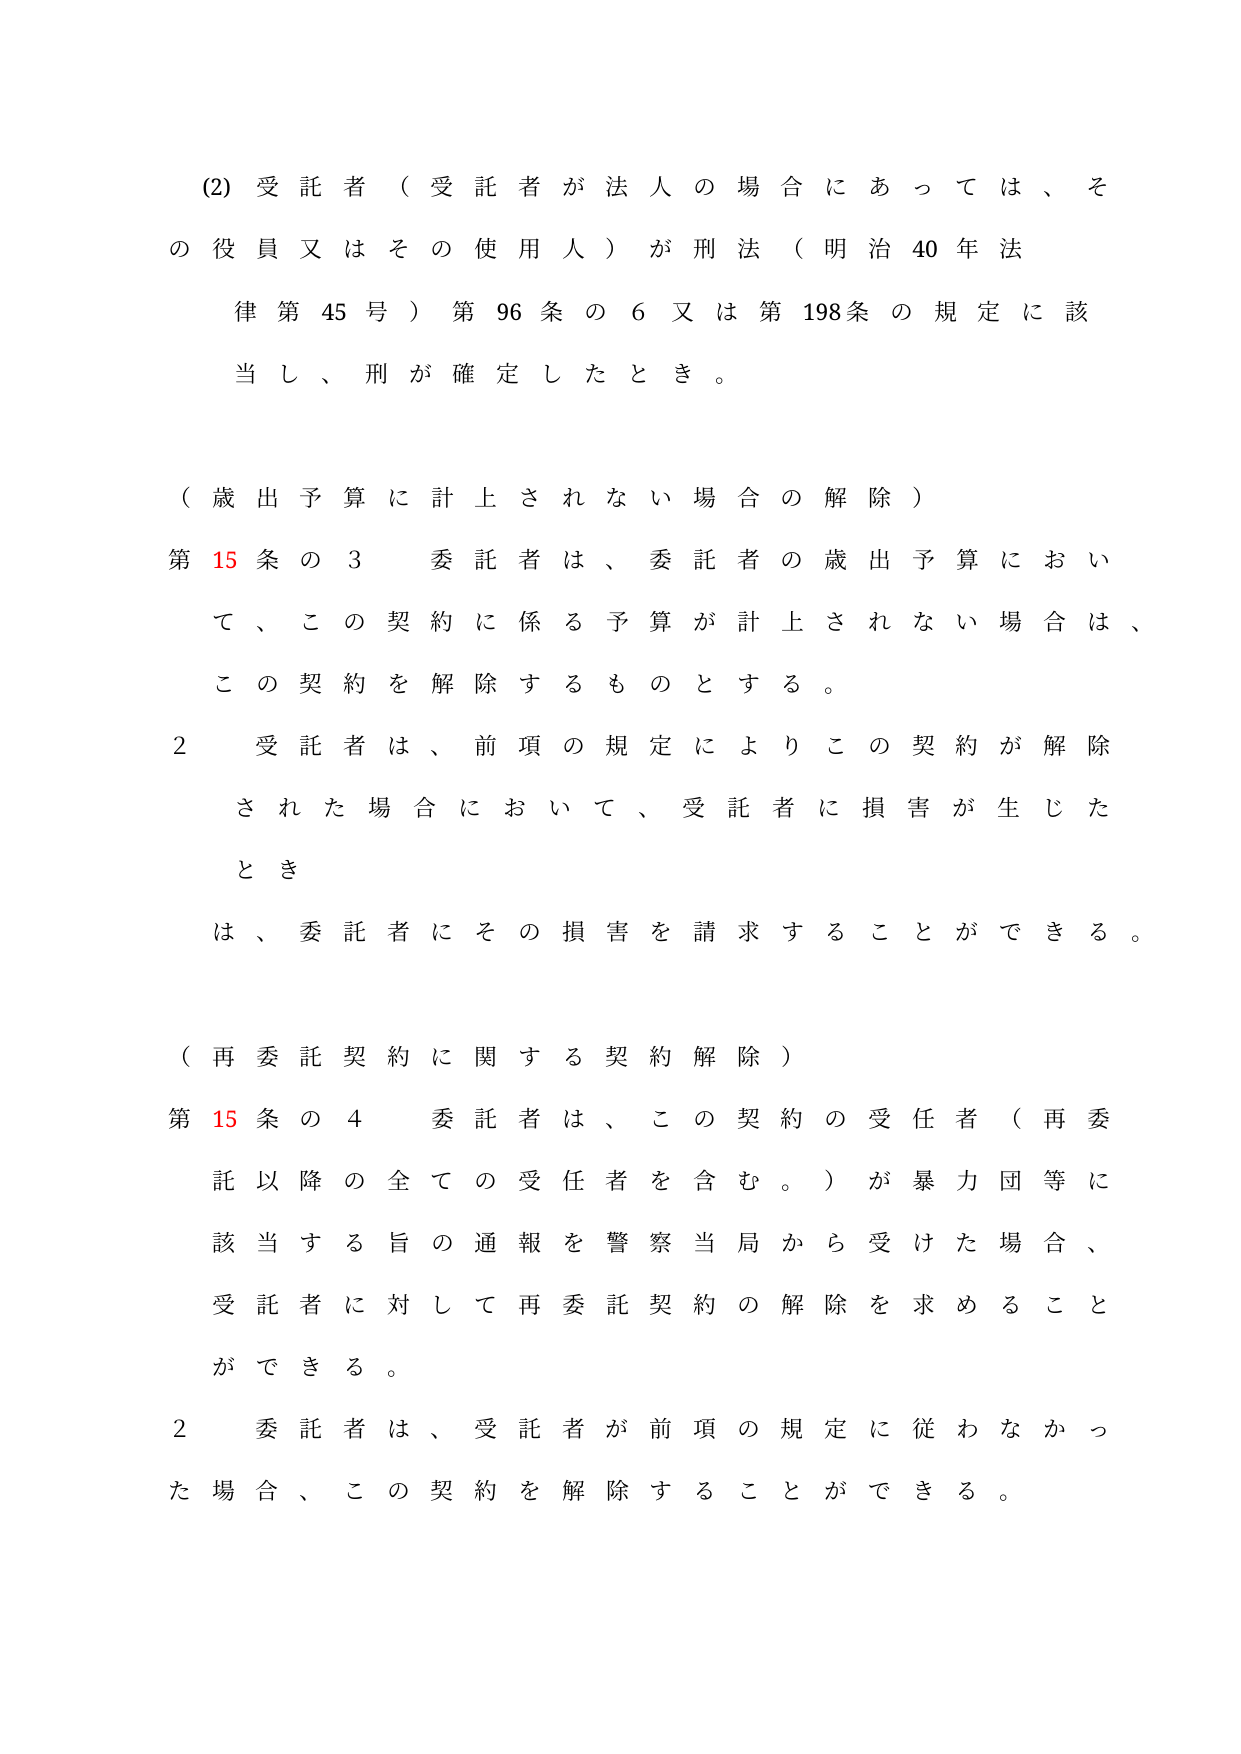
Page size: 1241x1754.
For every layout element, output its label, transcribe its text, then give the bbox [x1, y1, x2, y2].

text (2) 受託者（受託者が法人の場合にあっては、その役員又はその使用人）が刑法（明治40年法 [168, 155, 1131, 279]
text 律第45号）第96条の６又は第198条の規定に該当し、刑が確定したとき。 [219, 279, 1131, 403]
text （再委託契約に関する契約解除） [168, 1024, 1131, 1086]
text （歳出予算に計上されない場合の解除） [168, 465, 1131, 527]
text は、委託者にその損害を請求することができる。 [190, 900, 1131, 962]
text 第15条の３ 委託者は、委託者の歳出予算において、この契約に係る予算が計上されない場合は、この契約を解除するものとする。 [168, 527, 1131, 714]
text ２ 受託者は、前項の規定によりこの契約が解除された場合において、受託者に損害が生じたとき [168, 714, 1131, 900]
text ２ 委託者は、受託者が前項の規定に従わなかった場合、この契約を解除することができる。 [168, 1397, 1131, 1521]
text 第15条の４ 委託者は、この契約の受任者（再委託以降の全ての受任者を含む。）が暴力団等に該当する旨の通報を警察当局から受けた場合、受託者に対して再委託契約の解除を求めることができる。 [168, 1086, 1131, 1397]
